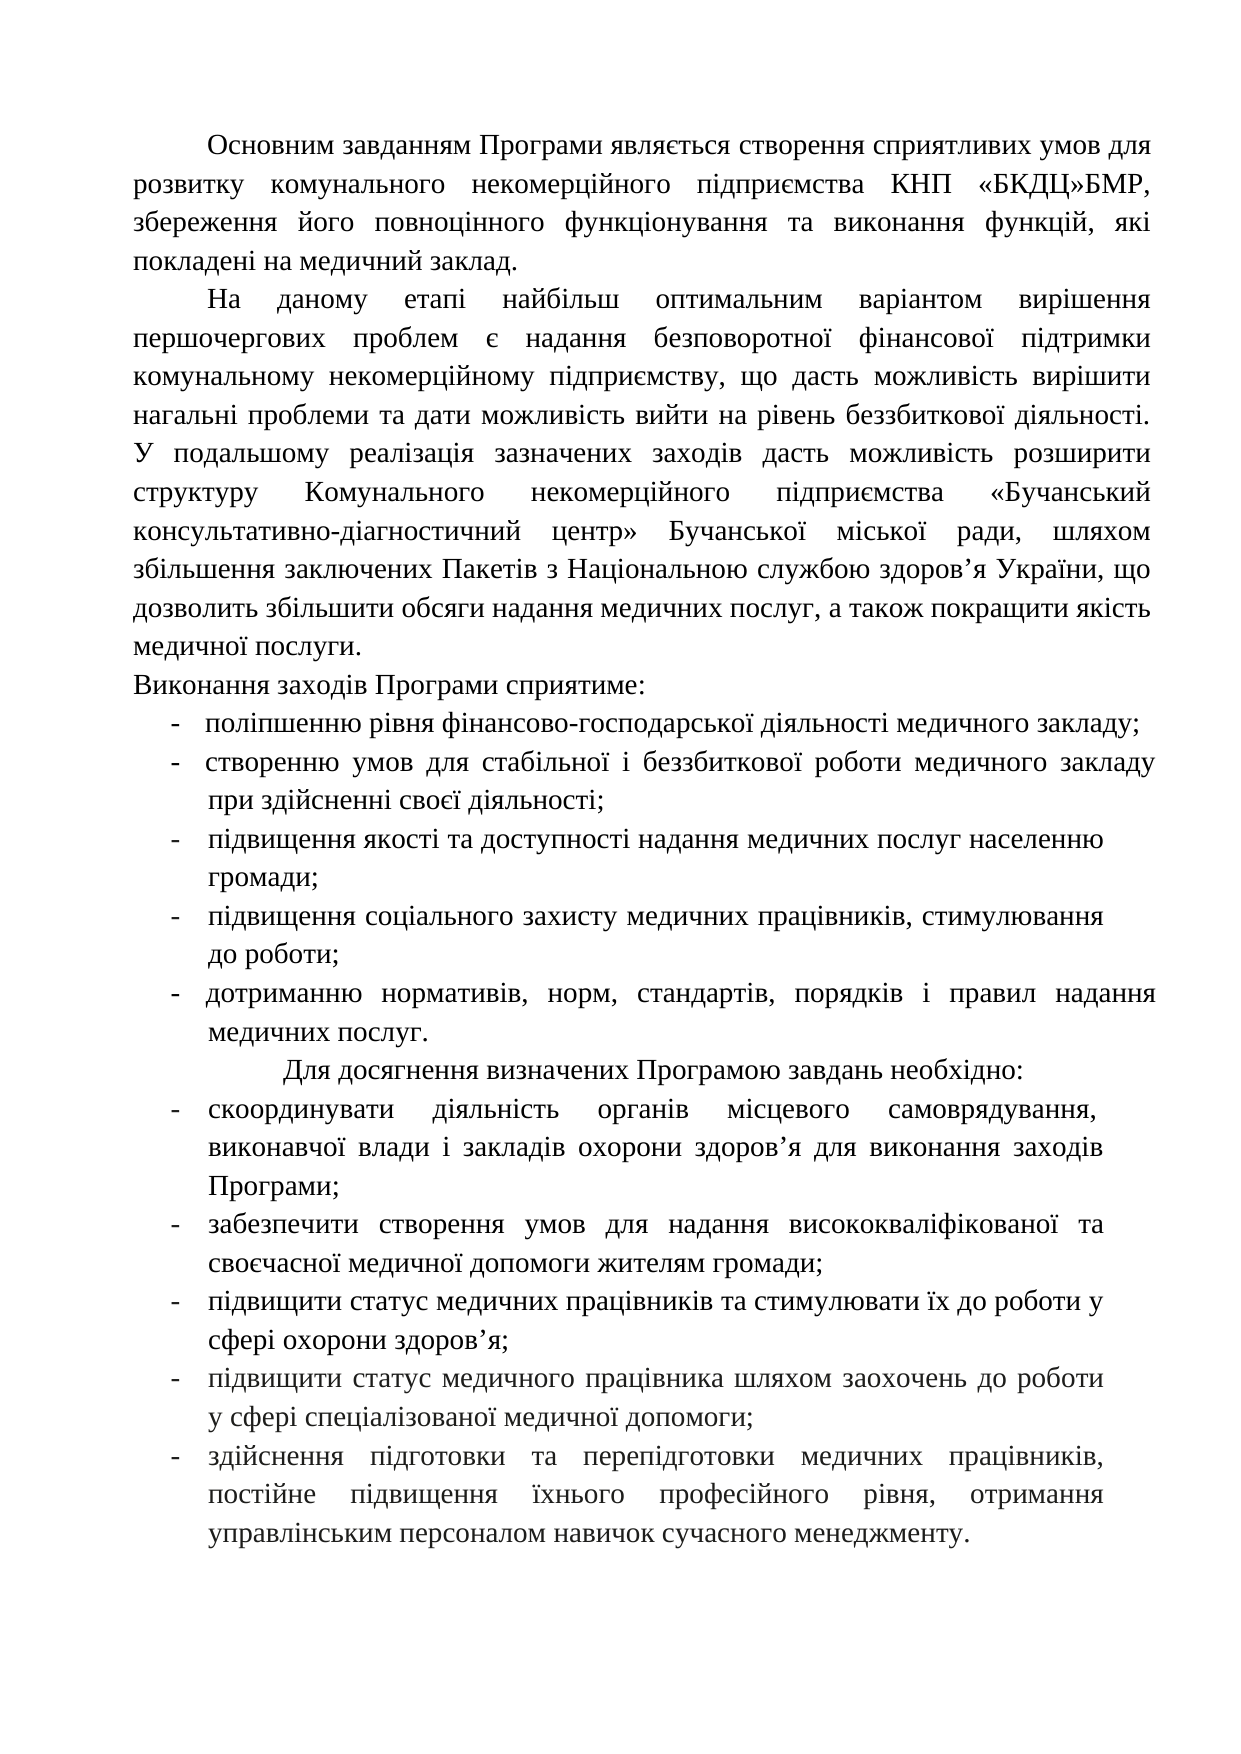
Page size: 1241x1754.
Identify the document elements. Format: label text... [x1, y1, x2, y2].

list поліпшенню рівня фінансово-господарської діяльності медичного закладу; [170, 705, 1157, 739]
list здійснення підготовки та перепідготовки медичних працівників, постійне підвищення їхнього професійного рівня, отримання управлінським персоналом навичок сучасного менеджменту. [170, 1438, 1105, 1548]
list скоординувати діяльність органів місцевого самоврядування, виконавчої влади і закладів охорони здоров’я для виконання заходів Програми; [170, 1091, 1105, 1201]
list підвищити статус медичного працівника шляхом заохочень до роботи у сфері спеціалізованої медичної допомоги; [170, 1361, 1105, 1433]
list забезпечити створення умов для надання висококваліфікованої та своєчасної медичної допомоги жителям громади; [170, 1206, 1105, 1278]
text Основним завданням Програми являється створення сприятливих умов для розвитку комунального некомерційного підприємства КНП «БКДЦ»БМР, збереження його повноцінного функціонування та виконання функцій, які покладені на медичний заклад. [133, 127, 1152, 276]
list підвищення якості та доступності надання медичних послуг населенню громади; [170, 821, 1105, 893]
text Виконання заходів Програми сприятиме: [133, 667, 1157, 700]
list Для досягнення визначених Програмою завдань необхідно: [283, 1052, 1152, 1086]
list створенню умов для стабільної і беззбиткової роботи медичного закладу при здійсненні своєї діяльності; [170, 744, 1157, 816]
list підвищити статус медичних працівників та стимулювати їх до роботи у сфері охорони здоров’я; [170, 1283, 1105, 1356]
text На даному етапі найбільш оптимальним варіантом вирішення першочергових проблем є надання безповоротної фінансової підтримки комунальному некомерційному підприємству, що дасть можливість вирішити нагальні проблеми та дати можливість вийти на рівень беззбиткової діяльності. У подальшому реалізація зазначених заходів дасть можливість розширити структуру Комунального некомерційного підприємства «Бучанський консультативно-діагностичний центр» Бучанської міської ради, шляхом збільшення заключених Пакетів з Національною службою здоров’я України, що дозволить збільшити обсяги надання медичних послуг, а також покращити якість медичної послуги. [133, 281, 1152, 662]
list дотриманню нормативів, норм, стандартів, порядків і правил надання медичних послуг. [170, 975, 1157, 1047]
list підвищення соціального захисту медичних працівників, стимулювання до роботи; [170, 898, 1105, 970]
